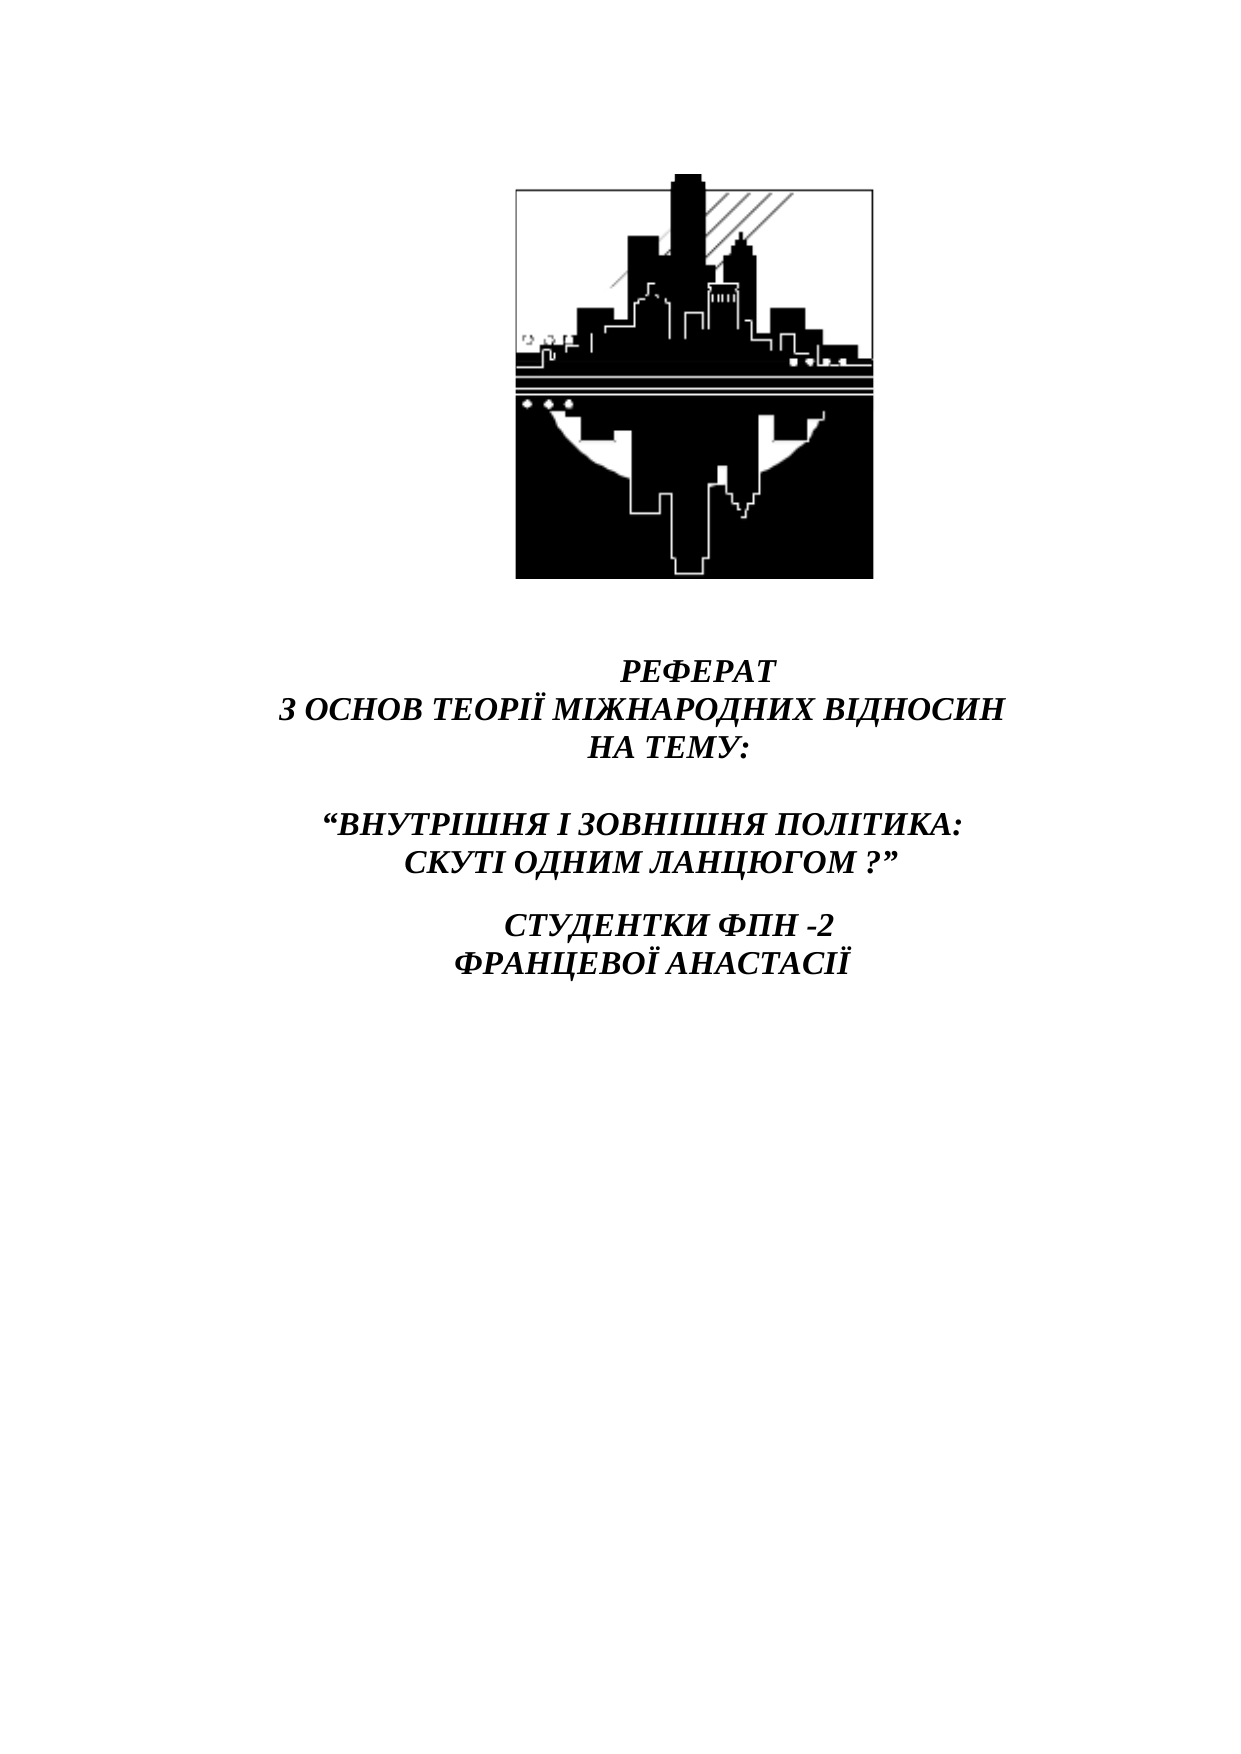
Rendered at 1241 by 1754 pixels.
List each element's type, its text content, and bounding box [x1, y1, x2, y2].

text СТУДЕНТКИ ФПН -2 [187, 905, 1053, 943]
text РЕФЕРАТ [187, 651, 1053, 689]
text “ВНУТРІШНЯ І ЗОВНІШНЯ ПОЛІТИКА: [187, 804, 1053, 843]
text СКУТІ ОДНИМ ЛАНЦЮГОМ ?” [187, 843, 1053, 881]
text НА ТЕМУ: [187, 728, 1053, 766]
text ФРАНЦЕВОЇ АНАСТАСІЇ [187, 943, 1053, 982]
text З ОСНОВ ТЕОРІЇ МІЖНАРОДНИХ ВІДНОСИН [187, 689, 1053, 728]
